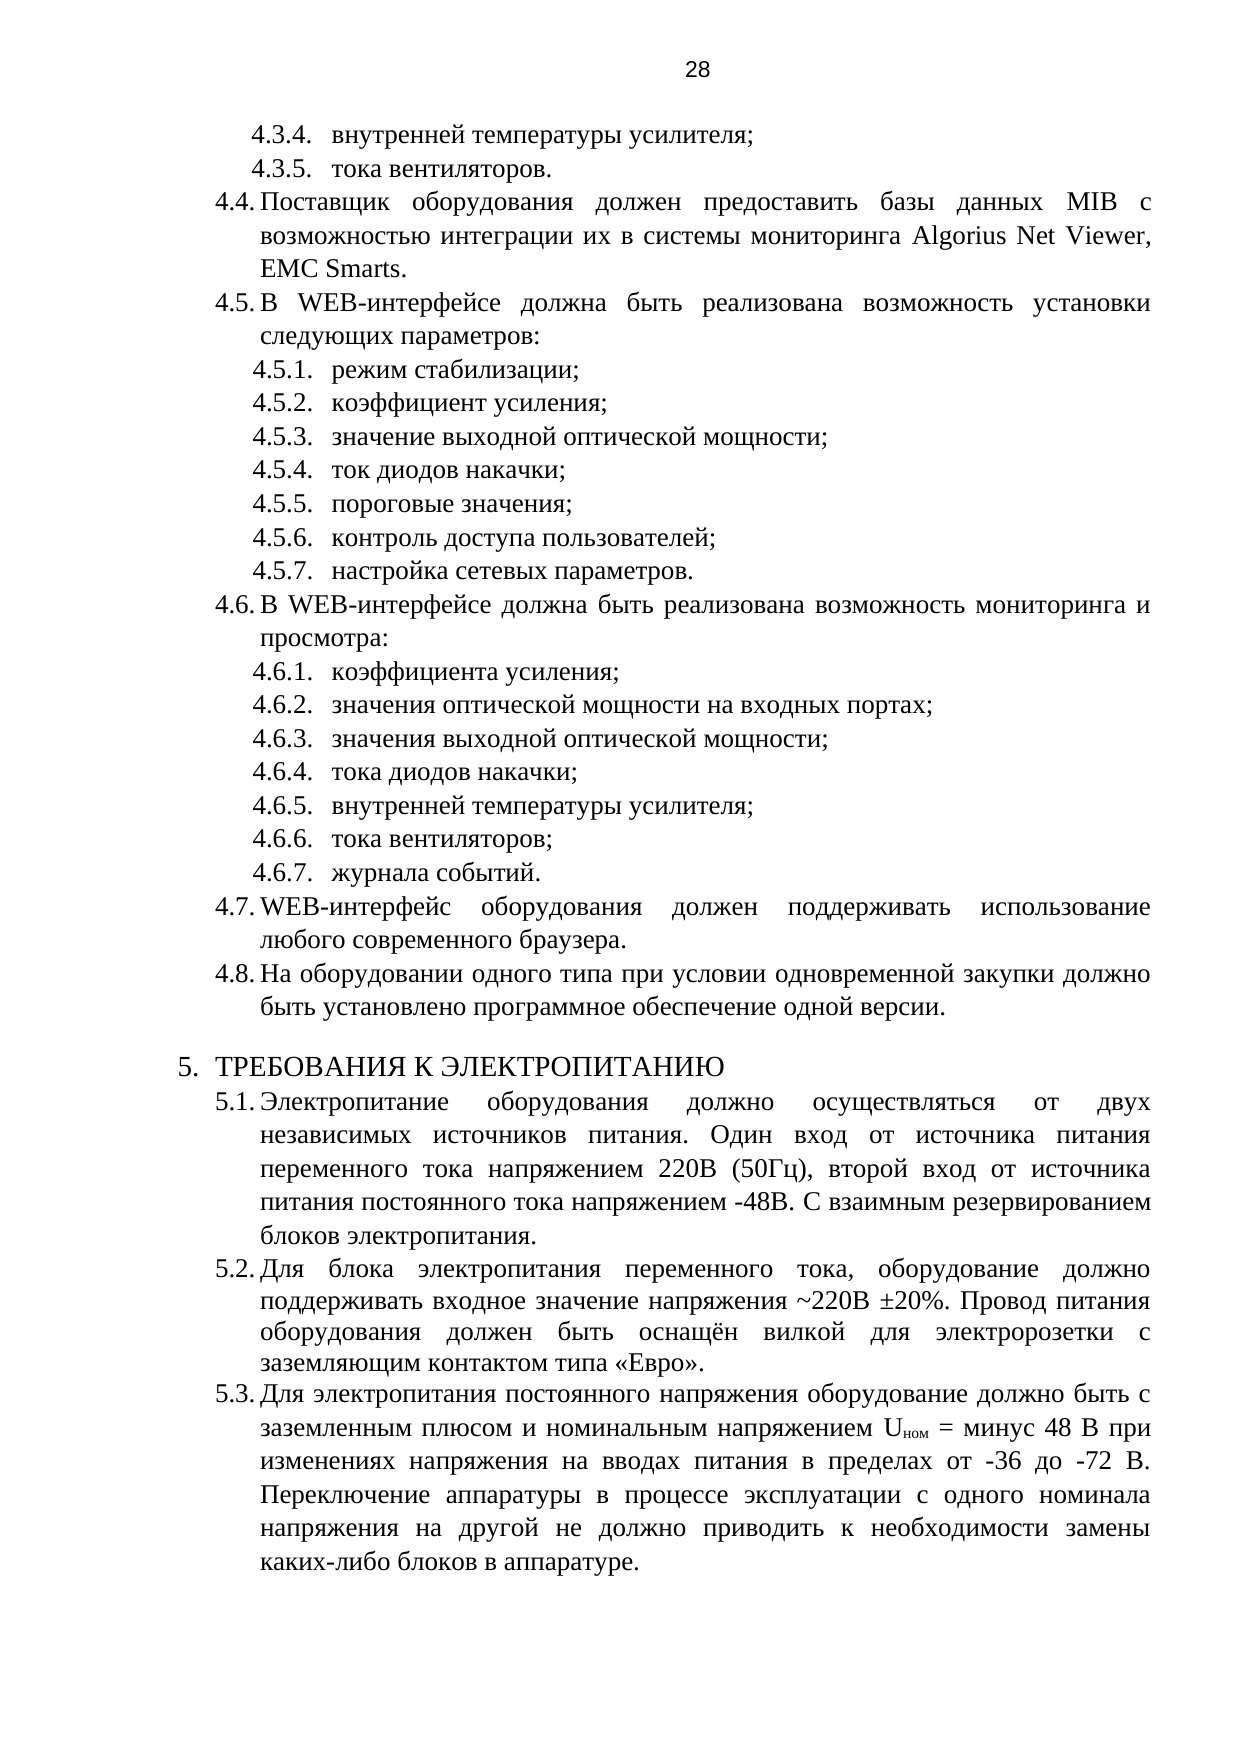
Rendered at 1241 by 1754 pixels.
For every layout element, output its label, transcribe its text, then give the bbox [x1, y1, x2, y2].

list журнала событий. [252, 856, 1152, 887]
list режим стабилизации; [252, 353, 1152, 384]
list WEB-интерфейс оборудования должен поддерживать использование любого современного браузера. [215, 889, 1152, 954]
list контроль доступа пользователей; [252, 521, 1152, 552]
subtitle ТРЕБОВАНИЯ К ЭЛЕКТРОПИТАНИЮ [177, 1049, 1152, 1082]
list Для электропитания постоянного напряжения оборудование должно быть с заземленным плюсом и номинальным напряжением Uном = минус 48 В при изменениях напряжения на вводах питания в пределах от -36 до -72 В. Переключение аппаратуры в процессе эксплуатации с одного номинала напряжения на другой не должно приводить к необходимости замены каких-либо блоков в аппаратуре. [215, 1377, 1152, 1576]
list значение выходной оптической мощности; [252, 420, 1152, 451]
list Для блока электропитания переменного тока, оборудование должно поддерживать входное значение напряжения ~220В ±20%. Провод питания оборудования должен быть оснащён вилкой для электророзетки с заземляющим контактом типа «Евро». [215, 1253, 1152, 1377]
list пороговые значения; [252, 487, 1152, 518]
list тока диодов накачки; [252, 755, 1152, 787]
list коэффициента усиления; [252, 655, 1152, 686]
list значения выходной оптической мощности; [252, 722, 1152, 753]
list Поставщик оборудования должен предоставить базы данных MIB с возможностью интеграции их в системы мониторинга Algorius Net Viewer, EMC Smarts. [215, 185, 1152, 283]
list настройка сетевых параметров. [252, 554, 1152, 585]
list коэффициент усиления; [252, 386, 1152, 418]
list внутренней температуры усилителя; [251, 118, 1152, 149]
list В WEB-интерфейсе должна быть реализована возможность установки следующих параметров: [215, 286, 1152, 351]
list Электропитание оборудования должно осуществляться от двух независимых источников питания. Один вход от источника питания переменного тока напряжением 220В (50Гц), второй вход от источника питания постоянного тока напряжением -48В. С взаимным резервированием блоков электропитания. [215, 1085, 1152, 1250]
list На оборудовании одного типа при условии одновременной закупки должно быть установлено программное обеспечение одной версии. [215, 957, 1152, 1021]
list ток диодов накачки; [252, 453, 1152, 485]
list тока вентиляторов. [251, 152, 1152, 183]
list внутренней температуры усилителя; [252, 789, 1152, 820]
list тока вентиляторов; [252, 822, 1152, 854]
list значения оптической мощности на входных портах; [252, 688, 1152, 719]
list В WEB-интерфейсе должна быть реализована возможность мониторинга и просмотра: [215, 588, 1152, 652]
